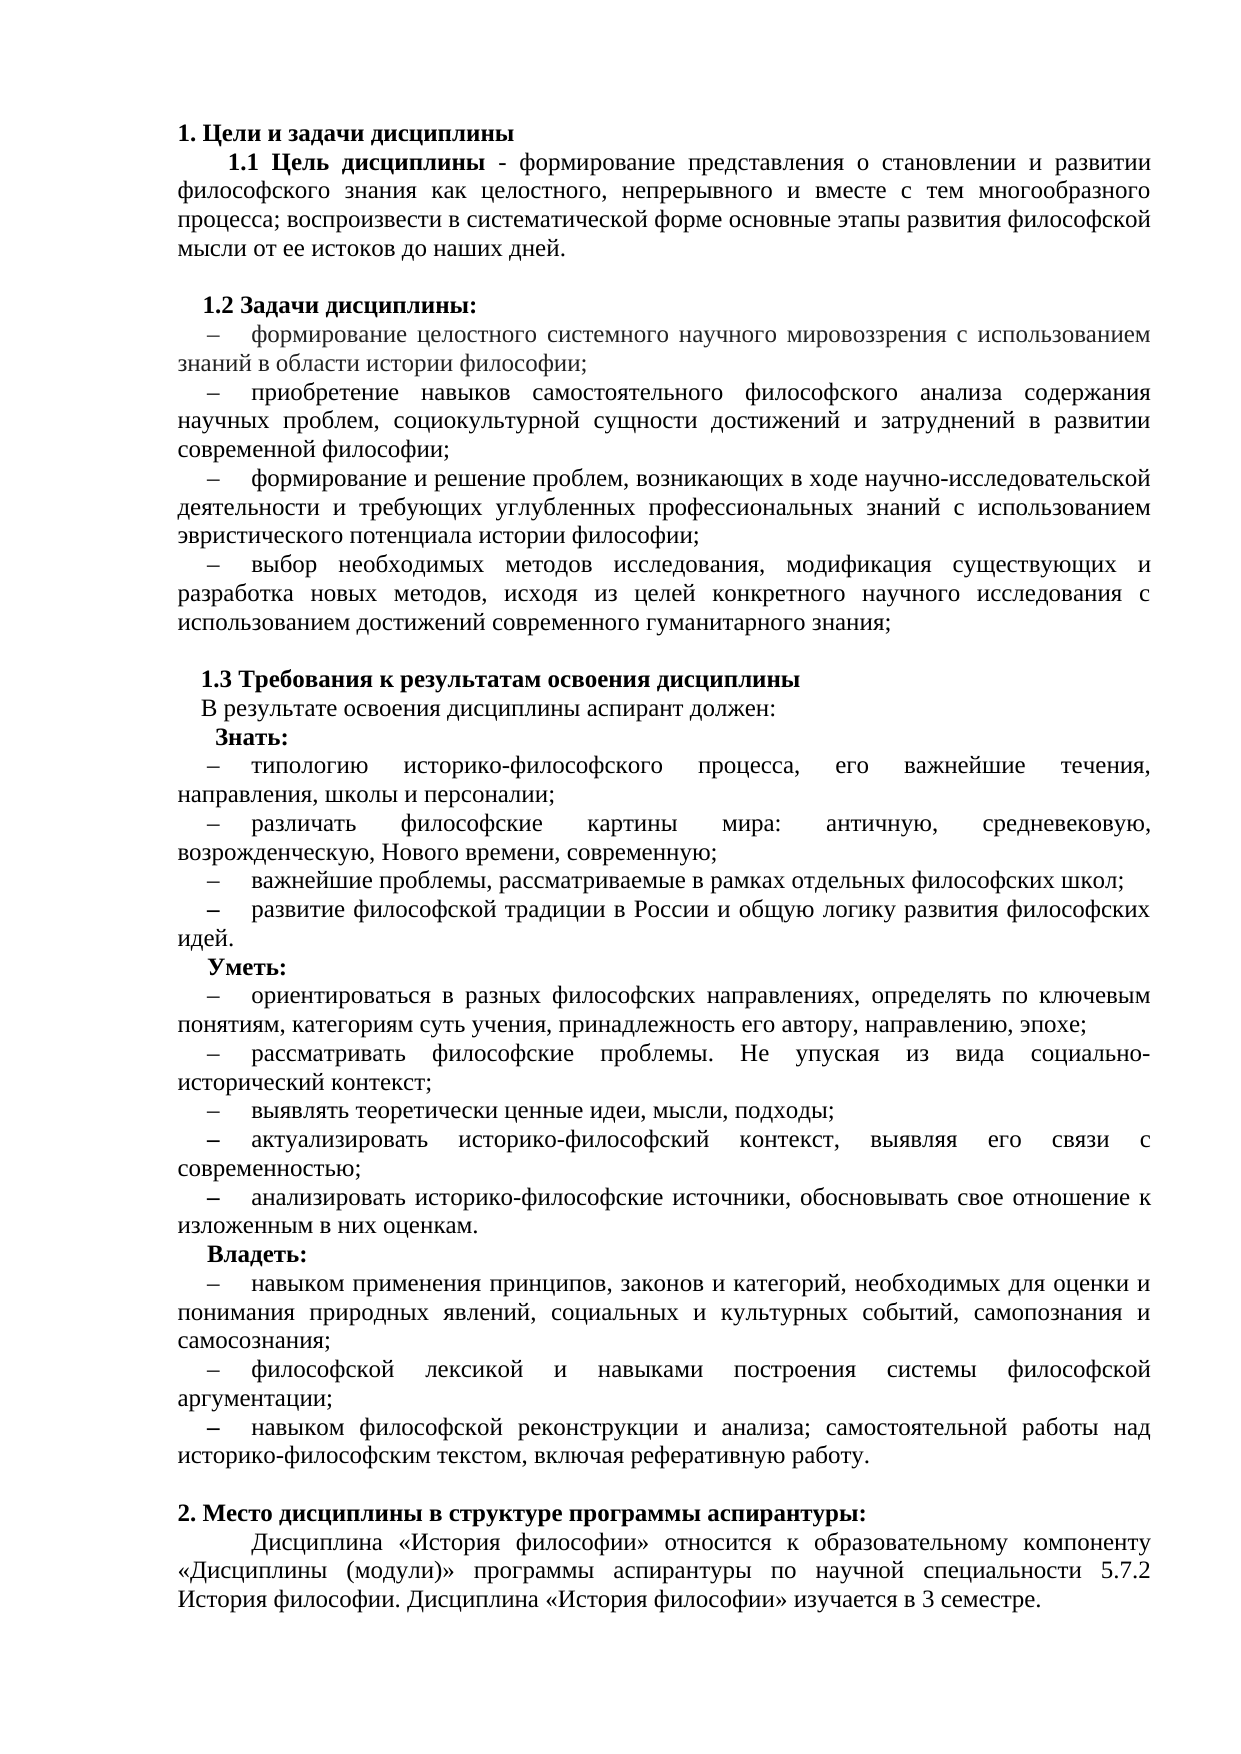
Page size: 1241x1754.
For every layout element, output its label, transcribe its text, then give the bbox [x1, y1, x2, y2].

text Владеть: [177, 1239, 1152, 1268]
list формирование целостного системного научного мировоззрения с использованием знаний в области истории философии; [177, 319, 1152, 377]
list навыком философской реконструкции и анализа; самостоятельной работы над историко-философским текстом, включая реферативную работу. [177, 1412, 1152, 1469]
list рассматривать философские проблемы. Не упуская из вида социально-исторический контекст; [177, 1038, 1152, 1096]
list развитие философской традиции в России и общую логику развития философских идей. [177, 894, 1152, 952]
list актуализировать историко-философский контекст, выявляя его связи с современностью; [177, 1124, 1152, 1182]
list ориентироваться в разных философских направлениях, определять по ключевым понятиям, категориям суть учения, принадлежность его автору, направлению, эпохе; [177, 981, 1152, 1038]
list навыком применения принципов, законов и категорий, необходимых для оценки и понимания природных явлений, социальных и культурных событий, самопознания и самосознания; [177, 1268, 1152, 1354]
list важнейшие проблемы, рассматриваемые в рамках отдельных философских школ; [177, 866, 1152, 894]
text 1.2 Задачи дисциплины: [177, 291, 1152, 319]
list философской лексикой и навыками построения системы философской аргументации; [177, 1354, 1152, 1412]
list приобретение навыков самостоятельного философского анализа содержания научных проблем, социокультурной сущности достижений и затруднений в развитии современной философии; [177, 377, 1152, 463]
text 1. Цели и задачи дисциплины [177, 118, 1113, 147]
list выбор необходимых методов исследования, модификация существующих и разработка новых методов, исходя из целей конкретного научного исследования с использованием достижений современного гуманитарного знания; [177, 549, 1152, 636]
text 1.3 Требования к результатам освоения дисциплины [176, 664, 1152, 693]
list выявлять теоретически ценные идеи, мысли, подходы; [177, 1096, 1152, 1124]
text Дисциплина «История философии» относится к образовательному компоненту «Дисциплины (модули)» программы аспирантуры по научной специальности 5.7.2 История философии. Дисциплина «История философии» изучается в 3 семестре. [177, 1527, 1152, 1613]
text 1.1 Цель дисциплины - формирование представления о становлении и развитии философского знания как целостного, непрерывного и вместе с тем многообразного процесса; воспроизвести в систематической форме основные этапы развития философской мысли от ее истоков до наших дней. [177, 147, 1152, 262]
text Уметь: [177, 952, 1152, 981]
list формирование и решение проблем, возникающих в ходе научно-исследовательской деятельности и требующих углубленных профессиональных знаний с использованием эвристического потенциала истории философии; [177, 463, 1152, 549]
text В результате освоения дисциплины аспирант должен: [176, 693, 1152, 722]
list различать философские картины мира: античную, средневековую, возрожденческую, Нового времени, современную; [177, 808, 1152, 866]
list анализировать историко-философские источники, обосновывать свое отношение к изложенным в них оценкам. [177, 1182, 1152, 1239]
text Знать: [177, 722, 1152, 751]
text 2. Место дисциплины в структуре программы аспирантуры: [177, 1498, 1112, 1527]
list типологию историко-философского процесса, его важнейшие течения, направления, школы и персоналии; [177, 751, 1152, 808]
